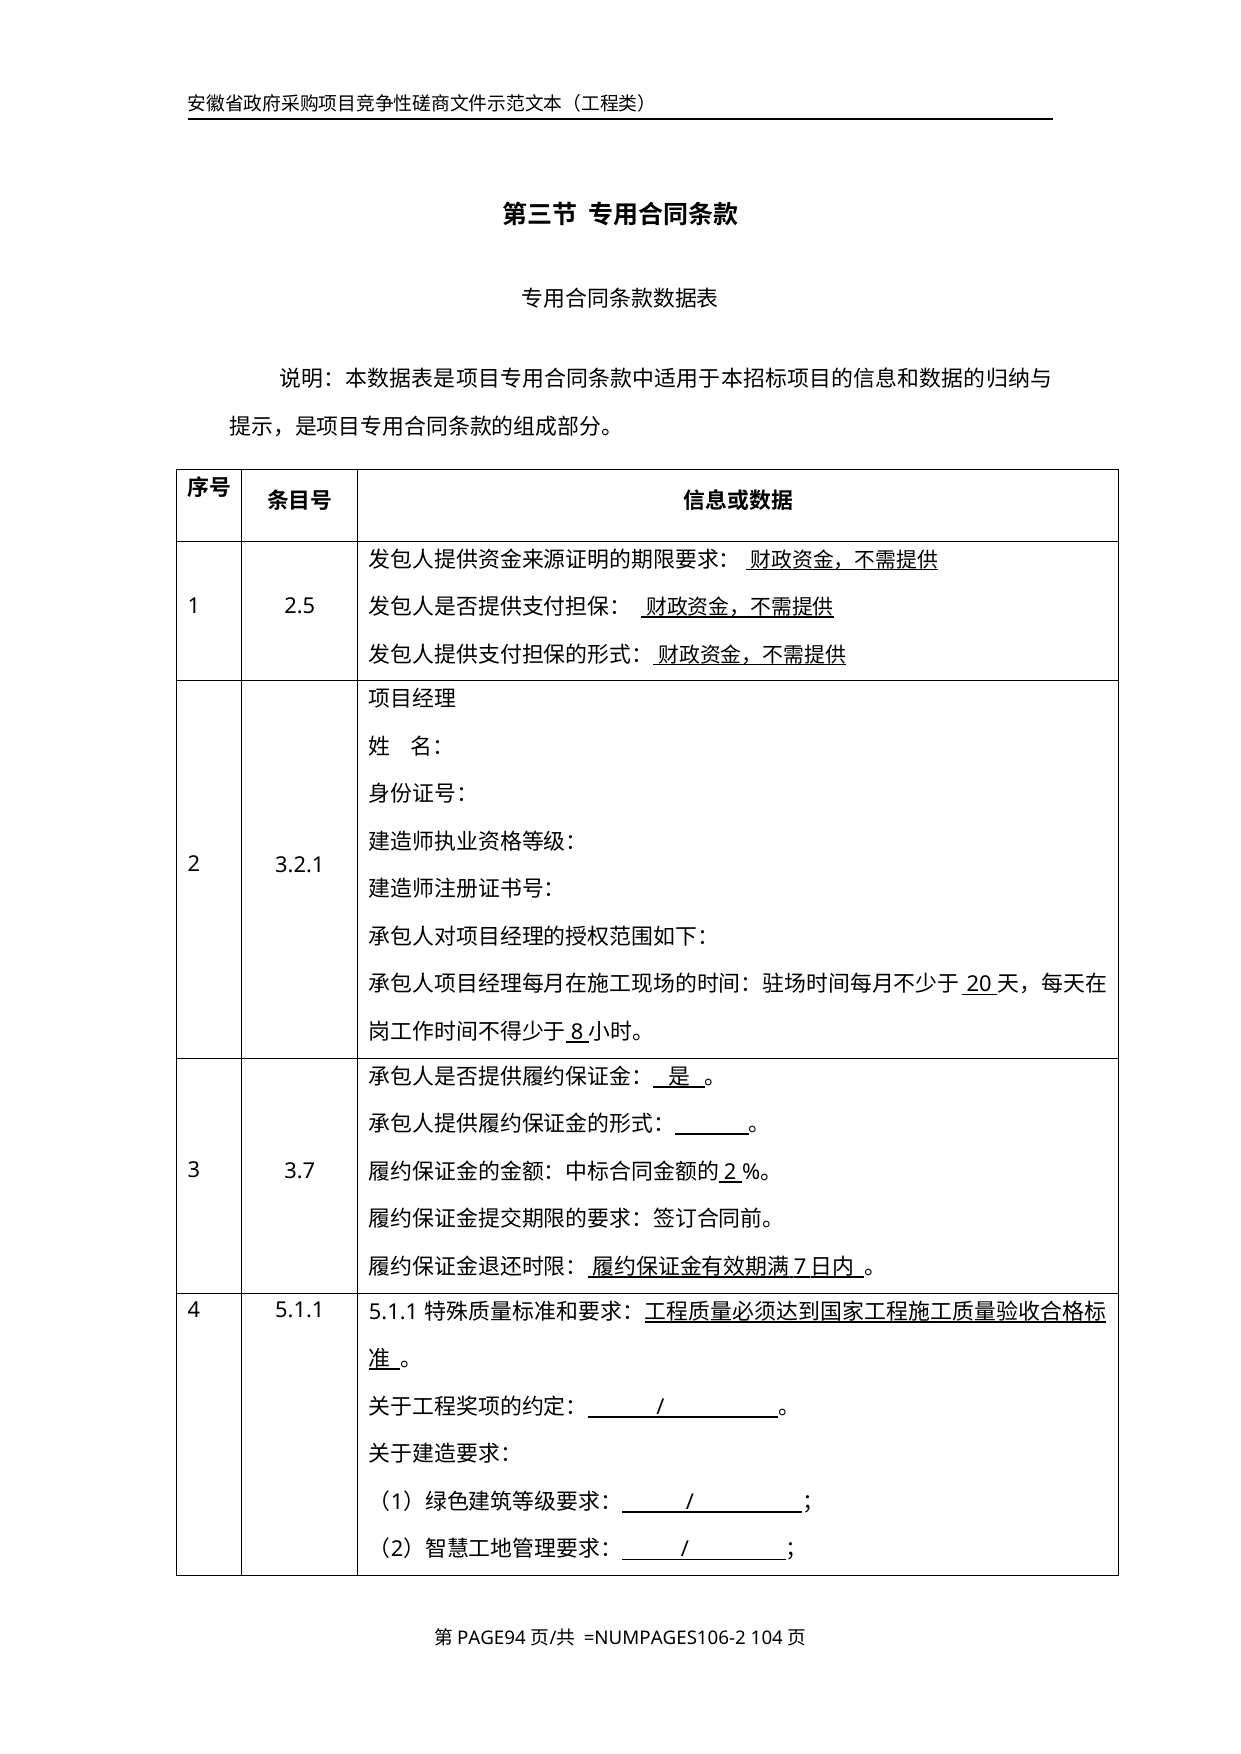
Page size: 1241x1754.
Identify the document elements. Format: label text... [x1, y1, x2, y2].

table_cell [177, 1059, 241, 1293]
table_cell [177, 542, 241, 680]
table_header 序号 [177, 470, 241, 541]
table_cell 2.5 [242, 542, 357, 680]
table_cell [177, 681, 241, 1058]
table_header 信息或数据 [358, 470, 1118, 541]
table_cell 3.2.1 [242, 681, 357, 1058]
table_header 条目号 [242, 470, 357, 541]
table_cell [177, 1294, 241, 1575]
text 第三节 专用合同条款 [187, 194, 1053, 231]
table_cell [358, 1294, 1118, 1575]
table_cell 5.1.1 [242, 1294, 357, 1575]
table_cell 承包人是否提供履约保证金： 是 。 承包人提供履约保证金的形式： 。 履约保证金的金额：中标合同金额的 2 %。 履约保证金提交期限的要求：签订合同前。 履约保证金退还时限： 履约保证金有效期满7日内 。 [358, 1059, 1118, 1293]
text 说明：本数据表是项目专用合同条款中适用于本招标项目的信息和数据的归纳与提示，是项目专用合同条款的组成部分。 [229, 361, 1053, 441]
text 专用合同条款数据表 [187, 281, 1053, 313]
table_cell 3.7 [242, 1059, 357, 1293]
table_cell 发包人提供资金来源证明的期限要求： 财政资金，不需提供 发包人是否提供支付担保： 财政资金，不需提供 发包人提供支付担保的形式： 财政资金，不需提供 [358, 542, 1118, 680]
table_cell 项目经理 姓 名： 身份证号： 建造师执业资格等级： 建造师注册证书号： 承包人对项目经理的授权范围如下： 承包人项目经理每月在施工现场的时间：驻场时间每月不少于 20 天，每天在岗工作时间不得少于 8 小时。 [358, 681, 1118, 1058]
